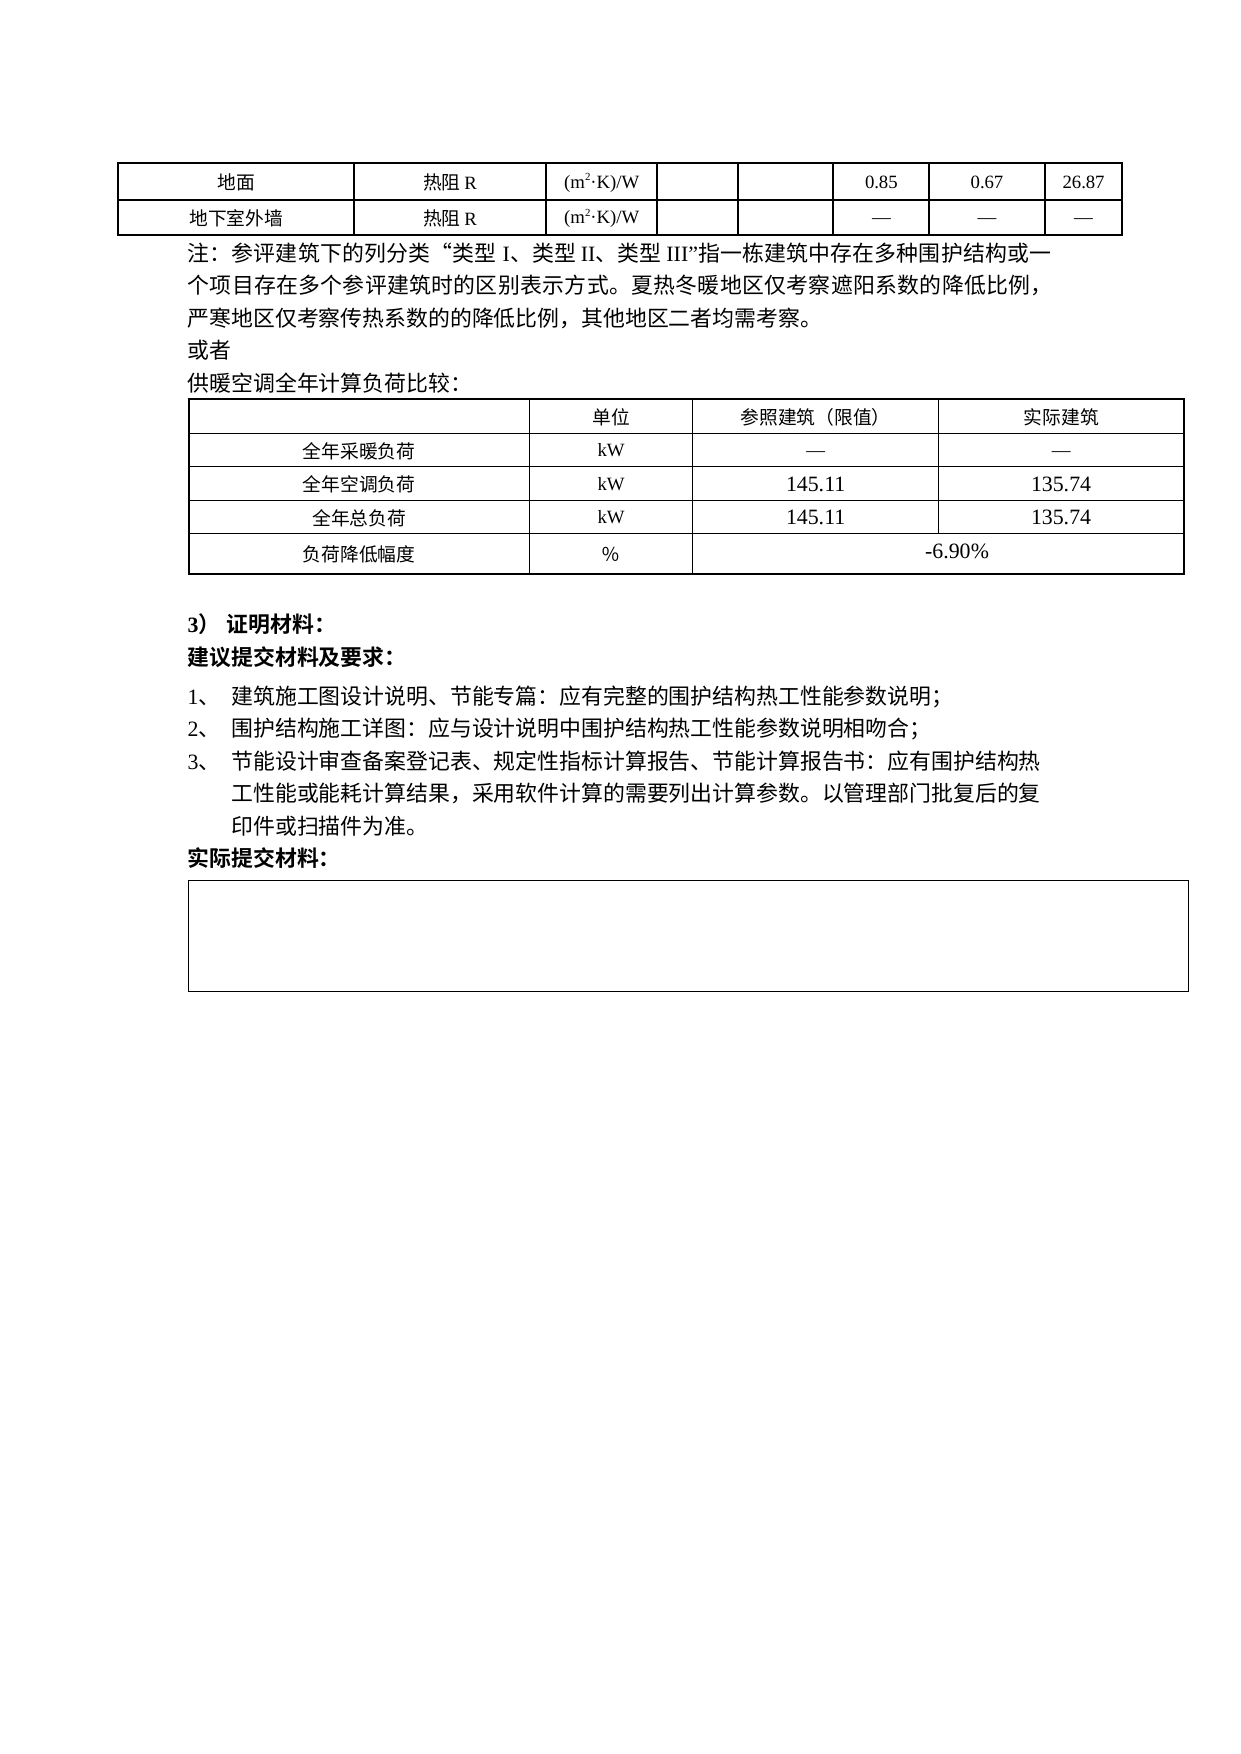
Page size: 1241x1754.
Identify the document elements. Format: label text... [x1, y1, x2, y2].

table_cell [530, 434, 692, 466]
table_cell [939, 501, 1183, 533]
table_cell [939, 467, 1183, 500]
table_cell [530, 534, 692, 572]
list 围护结构施工详图：应与设计说明中围护结构热工性能参数说明相吻合； [187, 711, 1053, 743]
text 或者 [187, 333, 1053, 366]
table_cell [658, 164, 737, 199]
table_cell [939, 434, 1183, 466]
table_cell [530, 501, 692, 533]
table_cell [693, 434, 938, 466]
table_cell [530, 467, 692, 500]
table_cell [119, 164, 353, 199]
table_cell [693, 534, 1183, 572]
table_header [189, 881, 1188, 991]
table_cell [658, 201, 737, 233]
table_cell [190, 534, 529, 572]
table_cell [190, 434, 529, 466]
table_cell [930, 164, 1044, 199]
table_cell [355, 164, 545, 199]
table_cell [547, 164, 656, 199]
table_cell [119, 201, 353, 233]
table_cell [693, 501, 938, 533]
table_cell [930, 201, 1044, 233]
list 建筑施工图设计说明、节能专篇：应有完整的围护结构热工性能参数说明； [187, 678, 1053, 711]
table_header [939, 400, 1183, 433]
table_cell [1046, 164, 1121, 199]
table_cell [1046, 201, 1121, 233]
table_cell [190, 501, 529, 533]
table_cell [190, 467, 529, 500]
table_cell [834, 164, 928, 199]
list 节能设计审查备案登记表、规定性指标计算报告、节能计算报告书：应有围护结构热工性能或能耗计算结果，采用软件计算的需要列出计算参数。以管理部门批复后的复印件或扫描件为准。 [187, 743, 1053, 841]
text 供暖空调全年计算负荷比较： [187, 366, 1053, 398]
text 实际提交材料： [187, 841, 1053, 873]
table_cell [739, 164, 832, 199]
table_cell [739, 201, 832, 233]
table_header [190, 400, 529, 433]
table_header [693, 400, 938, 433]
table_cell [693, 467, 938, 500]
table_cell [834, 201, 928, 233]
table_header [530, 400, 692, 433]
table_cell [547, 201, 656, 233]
list 证明材料： [187, 607, 1053, 639]
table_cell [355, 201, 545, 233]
text 建议提交材料及要求： [187, 639, 1053, 672]
text 注：参评建筑下的列分类“类型I、类型II、类型III”指一栋建筑中存在多种围护结构或一个项目存在多个参评建筑时的区别表示方式。夏热冬暖地区仅考察遮阳系数的降低比例，严寒地区仅考察传热系数的的降低比例，其他地区二者均需考察。 [187, 236, 1053, 333]
